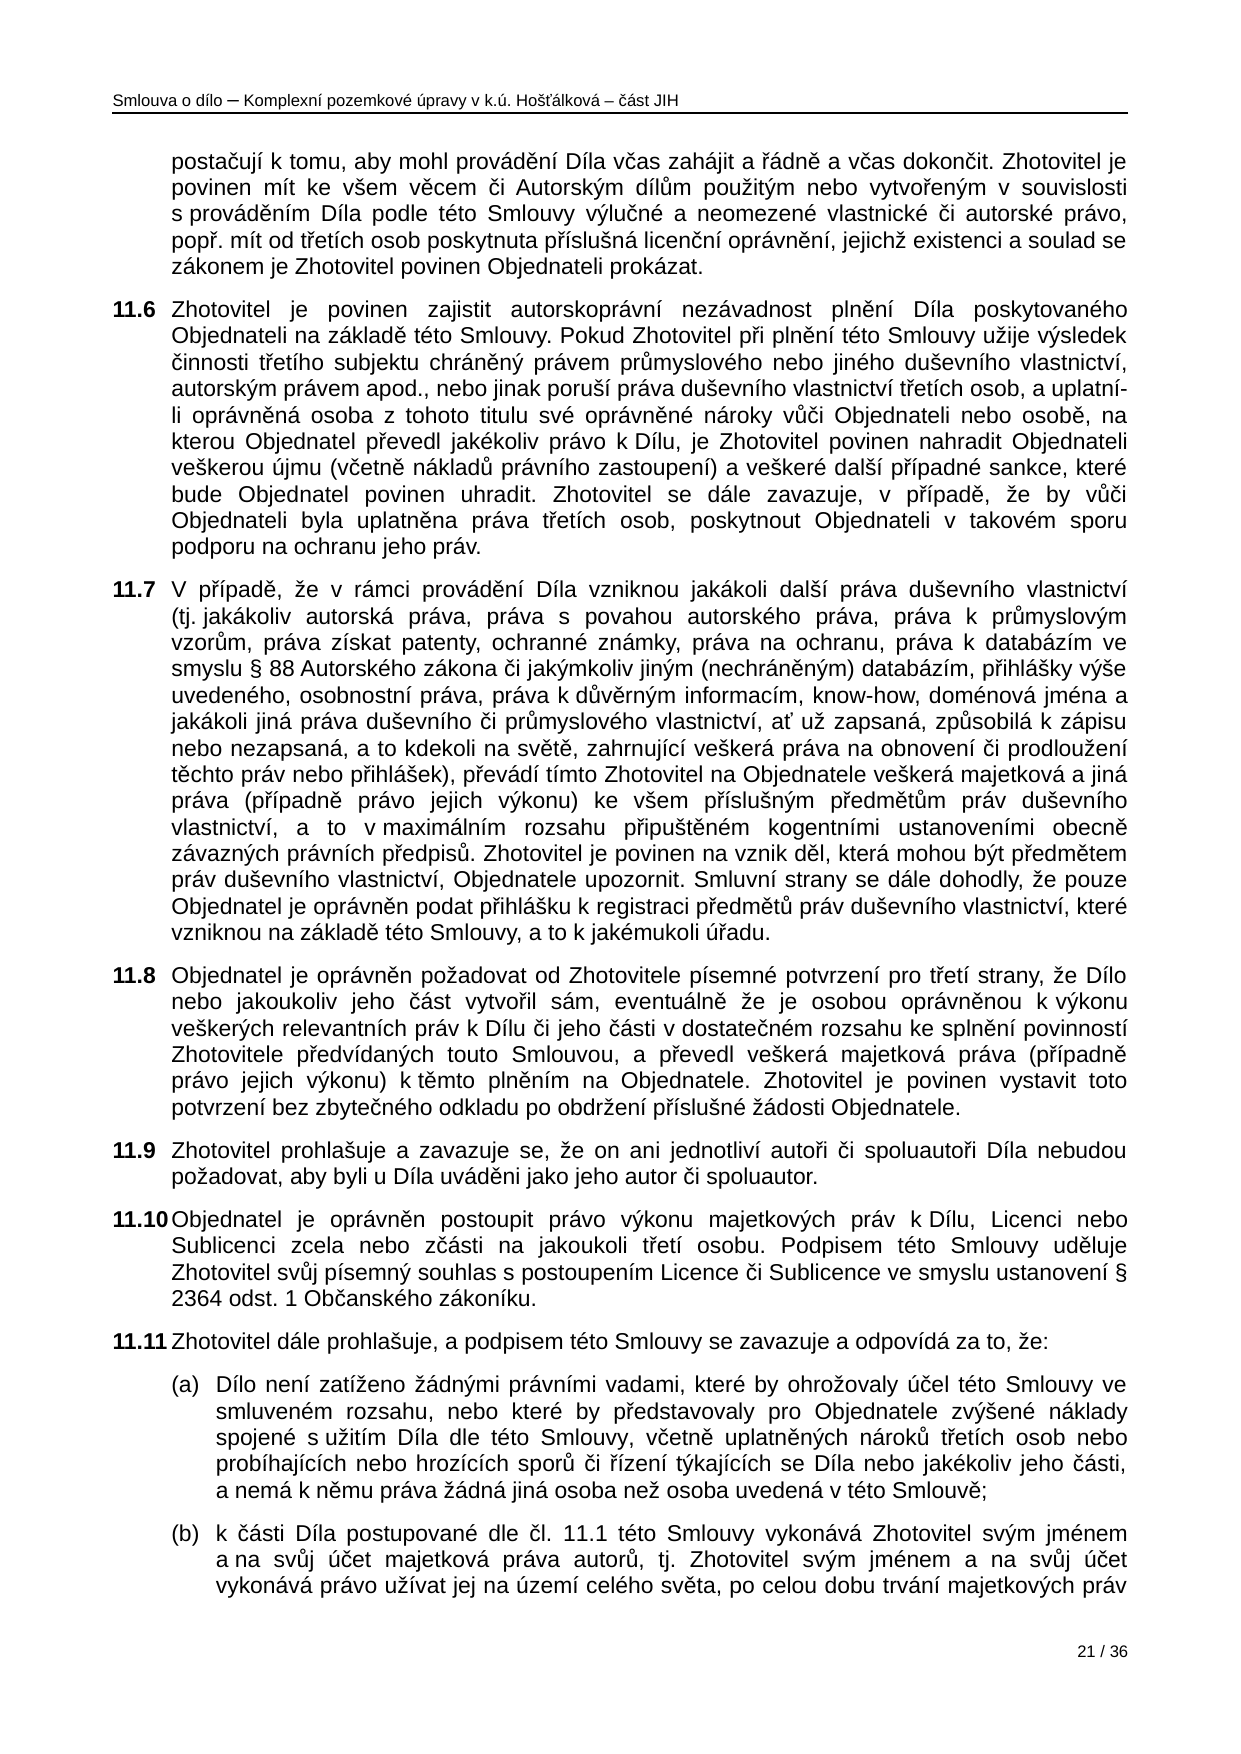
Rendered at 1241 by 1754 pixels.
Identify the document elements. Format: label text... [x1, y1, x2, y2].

text Objednatel je oprávněn požadovat od Zhotovitele písemné potvrzení pro třetí strany, že Dílo nebo jakoukoliv jeho část vytvořil sám, eventuálně že je osobou oprávněnou k výkonu veškerých relevantních práv k Dílu či jeho části v dostatečném rozsahu ke splnění povinností Zhotovitele předvídaných touto Smlouvou, a převedl veškerá majetková práva (případně právo jejich výkonu) k těmto plněním na Objednatele. Zhotovitel je povinen vystavit toto potvrzení bez zbytečného odkladu po obdržení příslušné žádosti Objednatele. [112, 962, 1128, 1120]
text Zhotovitel prohlašuje a zavazuje se, že on ani jednotliví autoři či spoluautoři Díla nebudou požadovat, aby byli u Díla uváděni jako jeho autor či spoluautor. [112, 1137, 1128, 1189]
text Objednatel je oprávněn postoupit právo výkonu majetkových práv k Dílu, Licenci nebo Sublicenci zcela nebo zčásti na jakoukoli třetí osobu. Podpisem této Smlouvy uděluje Zhotovitel svůj písemný souhlas s postoupením Licence či Sublicence ve smyslu ustanovení § 2364 odst. 1 Občanského zákoníku. [112, 1206, 1128, 1312]
text Zhotovitel je povinen zajistit autorskoprávní nezávadnost plnění Díla poskytovaného Objednateli na základě této Smlouvy. Pokud Zhotovitel při plnění této Smlouvy užije výsledek činnosti třetího subjektu chráněný právem průmyslového nebo jiného duševního vlastnictví, autorským právem apod., nebo jinak poruší práva duševního vlastnictví třetích osob, a uplatní-li oprávněná osoba z tohoto titulu své oprávněné nároky vůči Objednateli nebo osobě, na kterou Objednatel převedl jakékoliv právo k Dílu, je Zhotovitel povinen nahradit Objednateli veškerou újmu (včetně nákladů právního zastoupení) a veškeré další případné sankce, které bude Objednatel povinen uhradit. Zhotovitel se dále zavazuje, v případě, že by vůči Objednateli byla uplatněna práva třetích osob, poskytnout Objednateli v takovém sporu podporu na ochranu jeho práv. [112, 296, 1128, 560]
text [112, 148, 1128, 279]
list Dílo není zatíženo žádnými právními vadami, které by ohrožovaly účel této Smlouvy ve smluveném rozsahu, nebo které by představovaly pro Objednatele zvýšené náklady spojené s užitím Díla dle této Smlouvy, včetně uplatněných nároků třetích osob nebo probíhajících nebo hrozících sporů či řízení týkajících se Díla nebo jakékoliv jeho části, a nemá k němu práva žádná jiná osoba než osoba uvedená v této Smlouvě; [171, 1371, 1128, 1503]
text V případě, že v rámci provádění Díla vzniknou jakákoli další práva duševního vlastnictví (tj. jakákoliv autorská práva, práva s povahou autorského práva, práva k průmyslovým vzorům, práva získat patenty, ochranné známky, práva na ochranu, práva k databázím ve smyslu § 88 Autorského zákona či jakýmkoliv jiným (nechráněným) databázím, přihlášky výše uvedeného, osobnostní práva, práva k důvěrným informacím, know-how, doménová jména a jakákoli jiná práva duševního či průmyslového vlastnictví, ať už zapsaná, způsobilá k zápisu nebo nezapsaná, a to kdekoli na světě, zahrnující veškerá práva na obnovení či prodloužení těchto práv nebo přihlášek), převádí tímto Zhotovitel na Objednatele veškerá majetková a jiná práva (případně právo jejich výkonu) ke všem příslušným předmětům práv duševního vlastnictví, a to v maximálním rozsahu připuštěném kogentními ustanoveními obecně závazných právních předpisů. Zhotovitel je povinen na vznik děl, která mohou být předmětem práv duševního vlastnictví, Objednatele upozornit. Smluvní strany se dále dohodly, že pouze Objednatel je oprávněn podat přihlášku k registraci předmětů práv duševního vlastnictví, které vzniknou na základě této Smlouvy, a to k jakémukoli úřadu. [112, 576, 1128, 945]
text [171, 1520, 1128, 1599]
text Zhotovitel dále prohlašuje, a podpisem této Smlouvy se zavazuje a odpovídá za to, že: [112, 1328, 1128, 1354]
